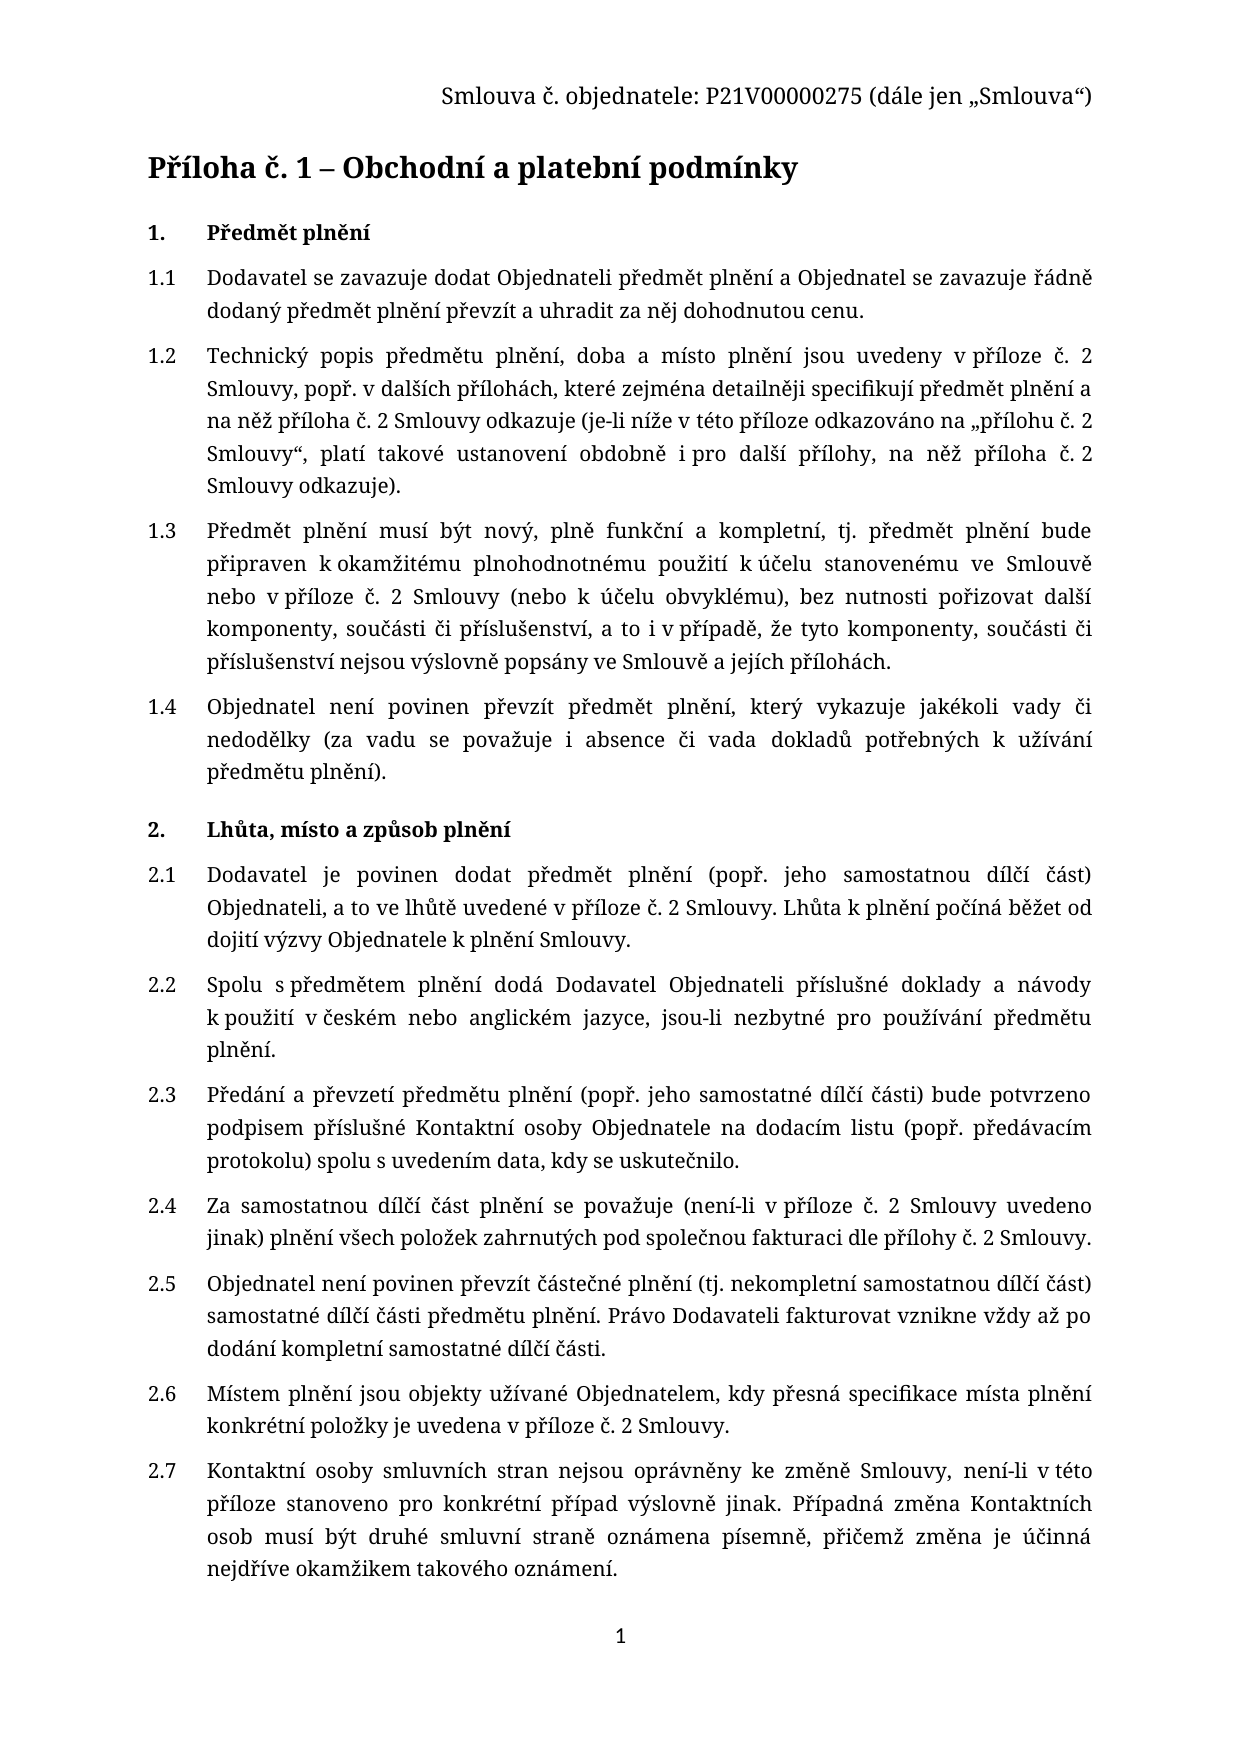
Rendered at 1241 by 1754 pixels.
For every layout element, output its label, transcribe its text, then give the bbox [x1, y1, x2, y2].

list Lhůta, místo a způsob plnění [148, 815, 1093, 843]
list Spolu s předmětem plnění dodá Dodavatel Objednateli příslušné doklady a návody k použití v českém nebo anglickém jazyce, jsou-li nezbytné pro používání předmětu plnění. [148, 970, 1093, 1064]
list Předmět plnění musí být nový, plně funkční a kompletní, tj. předmět plnění bude připraven k okamžitému plnohodnotnému použití k účelu stanovenému ve Smlouvě nebo v příloze č. 2 Smlouvy (nebo k účelu obvyklému), bez nutnosti pořizovat další komponenty, součásti či příslušenství, a to i v případě, že tyto komponenty, součásti či příslušenství nejsou výslovně popsány ve Smlouvě a jejích přílohách. [148, 517, 1093, 675]
list Technický popis předmětu plnění, doba a místo plnění jsou uvedeny v příloze č. 2 Smlouvy, popř. v dalších přílohách, které zejména detailněji specifikují předmět plnění a na něž příloha č. 2 Smlouvy odkazuje (je-li níže v této příloze odkazováno na „přílohu č. 2 Smlouvy“, platí takové ustanovení obdobně i pro další přílohy, na něž příloha č. 2 Smlouvy odkazuje). [148, 341, 1093, 500]
list Za samostatnou dílčí část plnění se považuje (není-li v příloze č. 2 Smlouvy uvedeno jinak) plnění všech položek zahrnutých pod společnou fakturaci dle přílohy č. 2 Smlouvy. [148, 1191, 1093, 1252]
list Předání a převzetí předmětu plnění (popř. jeho samostatné dílčí části) bude potvrzeno podpisem příslušné Kontaktní osoby Objednatele na dodacím listu (popř. předávacím protokolu) spolu s uvedením data, kdy se uskutečnilo. [148, 1081, 1093, 1174]
list Předmět plnění [148, 218, 1093, 247]
list Objednatel není povinen převzít částečné plnění (tj. nekompletní samostatnou dílčí část) samostatné dílčí části předmětu plnění. Právo Dodavateli fakturovat vznikne vždy až po dodání kompletní samostatné dílčí části. [148, 1269, 1093, 1362]
list Dodavatel je povinen dodat předmět plnění (popř. jeho samostatnou dílčí část) Objednateli, a to ve lhůtě uvedené v příloze č. 2 Smlouvy. Lhůta k plnění počíná běžet od dojití výzvy Objednatele k plnění Smlouvy. [148, 860, 1093, 954]
list Objednatel není povinen převzít předmět plnění, který vykazuje jakékoli vady či nedodělky (za vadu se považuje i absence či vada dokladů potřebných k užívání předmětu plnění). [148, 692, 1093, 786]
list Kontaktní osoby smluvních stran nejsou oprávněny ke změně Smlouvy, není-li v této příloze stanoveno pro konkrétní případ výslovně jinak. Případná změna Kontaktních osob musí být druhé smluvní straně oznámena písemně, přičemž změna je účinná nejdříve okamžikem takového oznámení. [148, 1457, 1093, 1583]
text Příloha č. 1 – Obchodní a platební podmínky [148, 148, 1093, 187]
list Místem plnění jsou objekty užívané Objednatelem, kdy přesná specifikace místa plnění konkrétní položky je uvedena v příloze č. 2 Smlouvy. [148, 1379, 1093, 1440]
list Dodavatel se zavazuje dodat Objednateli předmět plnění a Objednatel se zavazuje řádně dodaný předmět plnění převzít a uhradit za něj dohodnutou cenu. [148, 263, 1093, 324]
